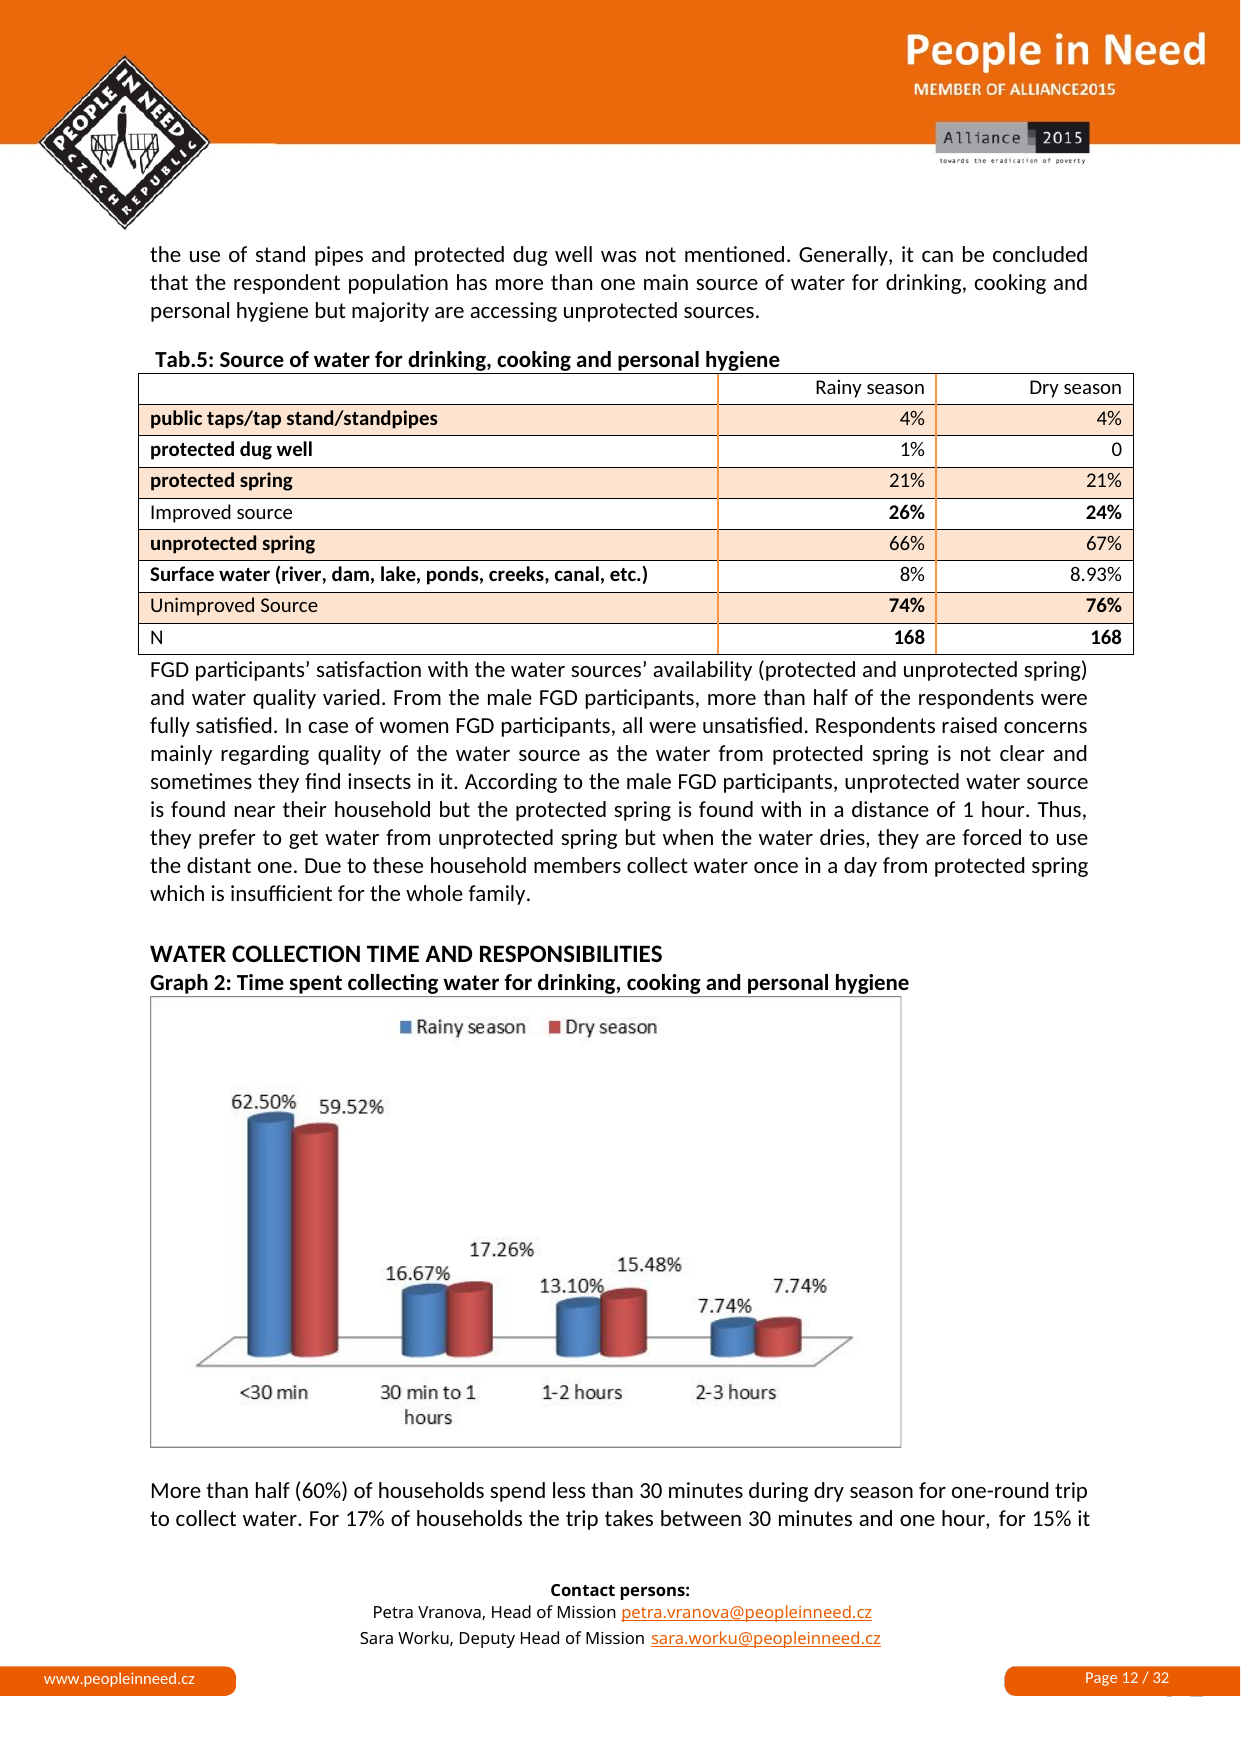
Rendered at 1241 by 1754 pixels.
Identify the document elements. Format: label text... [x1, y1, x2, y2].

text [150, 1476, 1090, 1532]
picture [0, 0, 1241, 240]
table_cell 66% [719, 530, 935, 560]
table_cell 4% [937, 405, 1133, 435]
table_cell protected dug well [139, 436, 717, 467]
table_header [139, 374, 717, 404]
table_cell N [139, 624, 717, 654]
picture [1003, 1665, 1241, 1697]
table_cell Surface water (river, dam, lake, ponds, creeks, canal, etc.) [139, 561, 717, 592]
table_cell unprotected spring [139, 530, 717, 560]
text FGD participants’ satisfaction with the water sources’ availability (protected and unprotected spring) and water quality varied. From the male FGD participants, more than half of the respondents were fully satisfied. In case of women FGD participants, all were unsatisfied. Respondents raised concerns mainly regarding quality of the water source as the water from protected spring is not clear and sometimes they find insects in it. According to the male FGD participants, unprotected water source is found near their household but the protected spring is found with in a distance of 1 hour. Thus, they prefer to get water from unprotected spring but when the water dries, they are forced to use the distant one. Due to these household members collect water once in a day from protected spring which is insufficient for the whole family. [150, 655, 1090, 907]
table_cell 8% [719, 561, 935, 592]
table_header Dry season [937, 374, 1133, 404]
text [150, 150, 1090, 324]
table_cell 74% [719, 593, 935, 623]
table_cell 67% [937, 530, 1133, 560]
table_cell protected spring [139, 468, 717, 498]
table_cell Improved source [139, 499, 717, 529]
table_cell 76% [937, 593, 1133, 623]
table_cell 0 [937, 436, 1133, 467]
table_cell 168 [937, 624, 1133, 654]
table_cell public taps/tap stand/standpipes [139, 405, 717, 435]
table_cell 4% [719, 405, 935, 435]
table_cell 1% [719, 436, 935, 467]
picture [0, 1665, 237, 1697]
text Tab.5: Source of water for drinking, cooking and personal hygiene [150, 345, 1090, 373]
table_cell 26% [719, 499, 935, 529]
table_header Rainy season [719, 374, 935, 404]
table_cell 21% [719, 468, 935, 498]
table_cell 168 [719, 624, 935, 654]
table_cell 8.93% [937, 561, 1133, 592]
table_cell 24% [937, 499, 1133, 529]
text Water collection time and responsibilities [150, 938, 1090, 968]
table_cell Unimproved Source [139, 593, 717, 623]
text Graph 2: Time spent collecting water for drinking, cooking and personal hygiene [150, 968, 1090, 996]
table_cell 21% [937, 468, 1133, 498]
picture [150, 996, 902, 1448]
